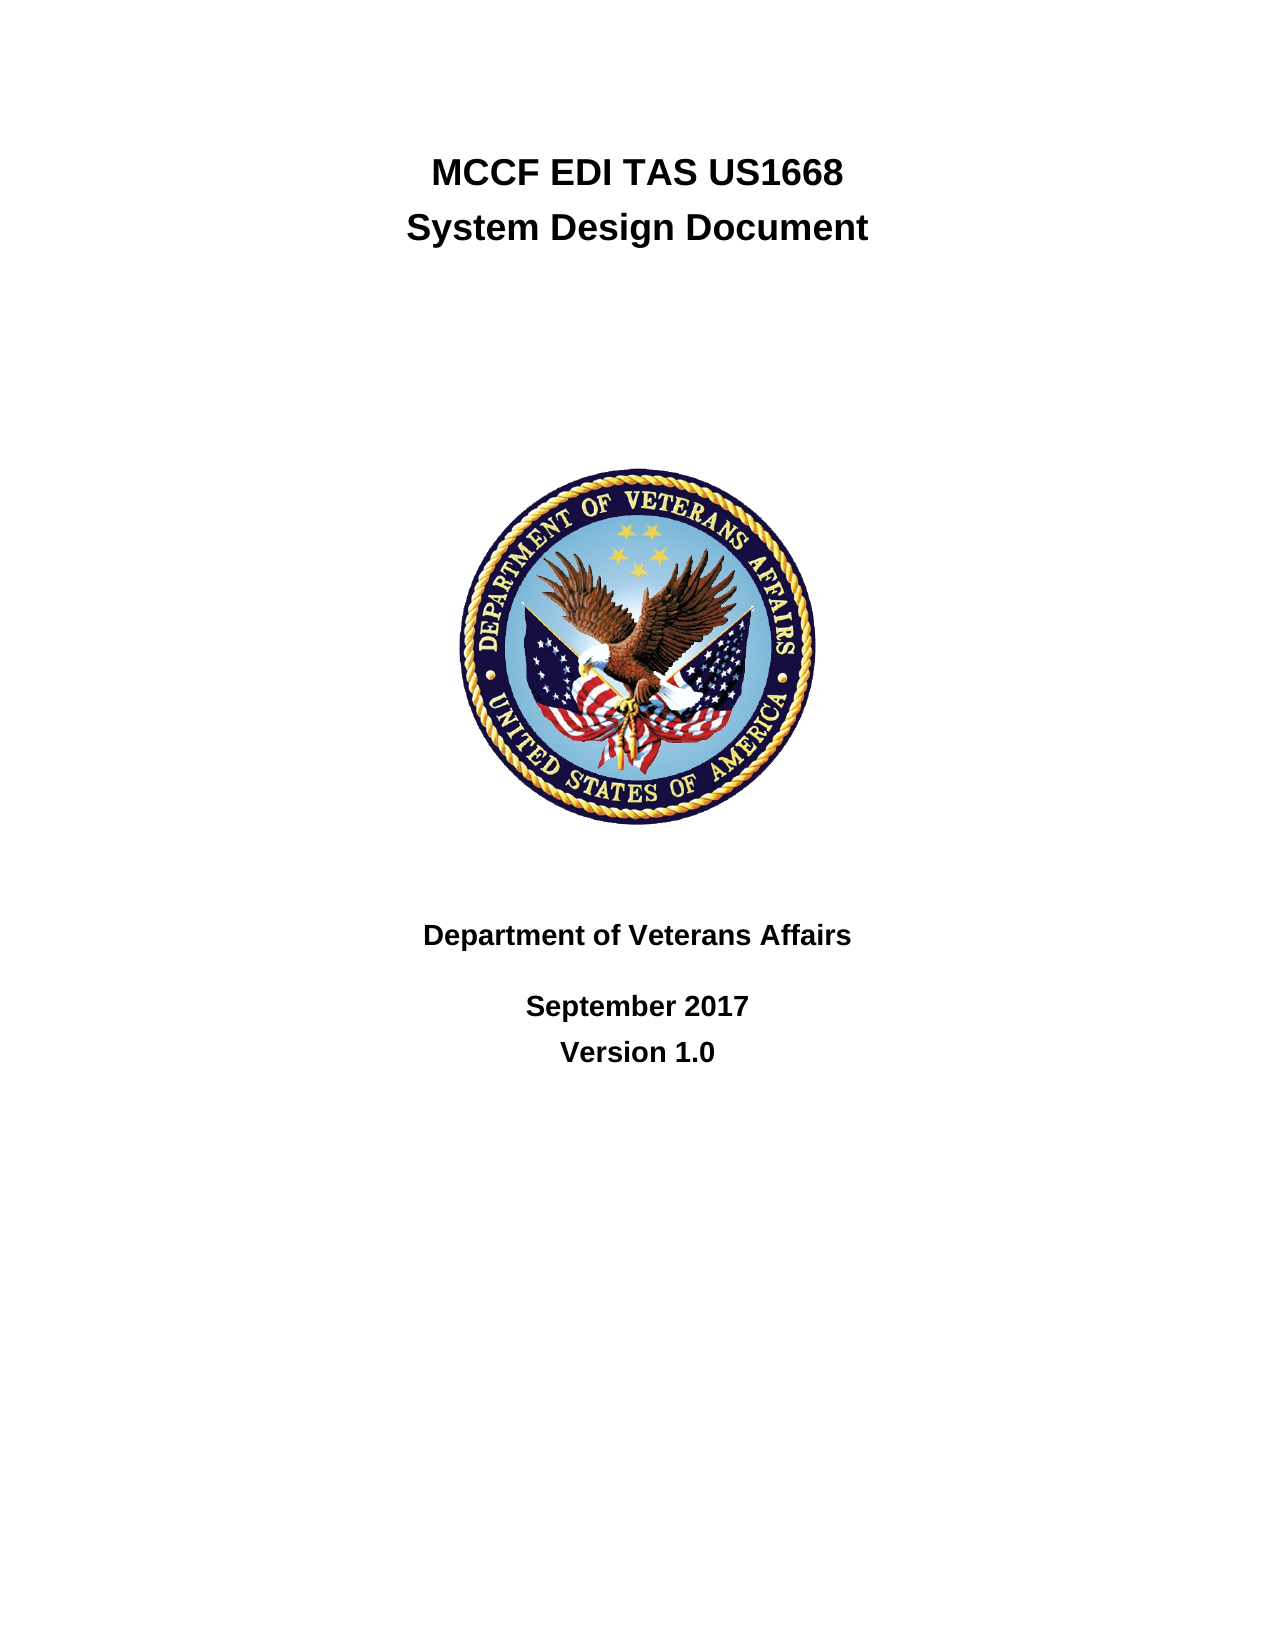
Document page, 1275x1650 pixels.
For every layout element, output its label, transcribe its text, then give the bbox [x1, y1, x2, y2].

title Department of Veterans Affairs [150, 918, 1125, 951]
title September 2017 [150, 989, 1125, 1022]
title System Design Document [150, 206, 1125, 249]
picture [459, 468, 816, 825]
title Version 1.0 [150, 1035, 1125, 1068]
text MCCF EDI TAS US1668 [150, 150, 1125, 193]
